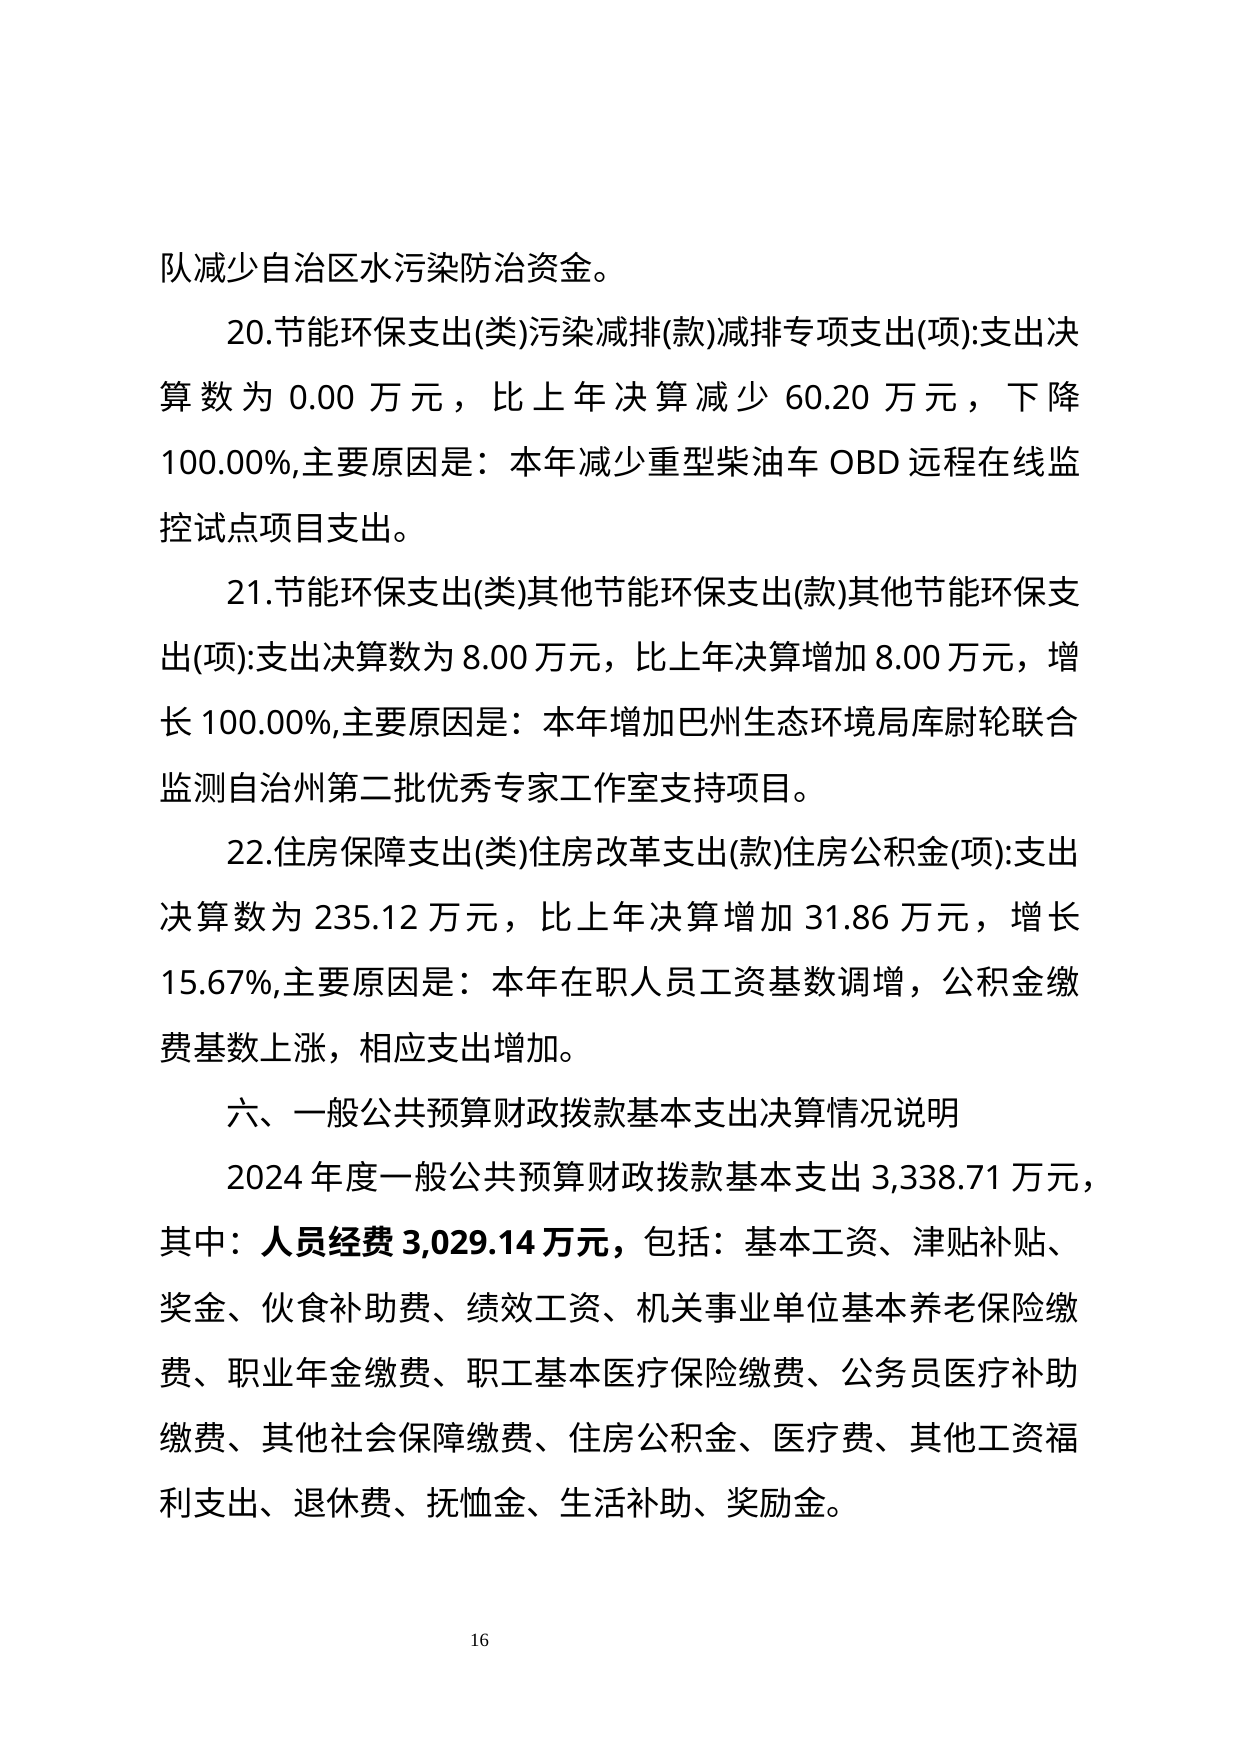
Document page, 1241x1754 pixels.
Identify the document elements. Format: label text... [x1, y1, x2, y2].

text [159, 233, 1081, 298]
text 22.住房保障支出(类)住房改革支出(款)住房公积金(项):支出决算数为235.12万元，比上年决算增加31.86万元，增长15.67%,主要原因是：本年在职人员工资基数调增，公积金缴费基数上涨，相应支出增加。 [159, 818, 1081, 1078]
text 20.节能环保支出(类)污染减排(款)减排专项支出(项):支出决算数为0.00万元，比上年决算减少60.20万元，下降100.00%,主要原因是：本年减少重型柴油车OBD远程在线监控试点项目支出。 [159, 298, 1081, 558]
text 六、一般公共预算财政拨款基本支出决算情况说明 [159, 1078, 1081, 1143]
text 21.节能环保支出(类)其他节能环保支出(款)其他节能环保支出(项):支出决算数为8.00万元，比上年决算增加8.00万元，增长100.00%,主要原因是：本年增加巴州生态环境局库尉轮联合监测自治州第二批优秀专家工作室支持项目。 [159, 558, 1081, 818]
text 2024年度一般公共预算财政拨款基本支出3,338.71万元，其中：人员经费3,029.14万元，包括：基本工资、津贴补贴、奖金、伙食补助费、绩效工资、机关事业单位基本养老保险缴费、职业年金缴费、职工基本医疗保险缴费、公务员医疗补助缴费、其他社会保障缴费、住房公积金、医疗费、其他工资福利支出、退休费、抚恤金、生活补助、奖励金。 [159, 1143, 1081, 1533]
